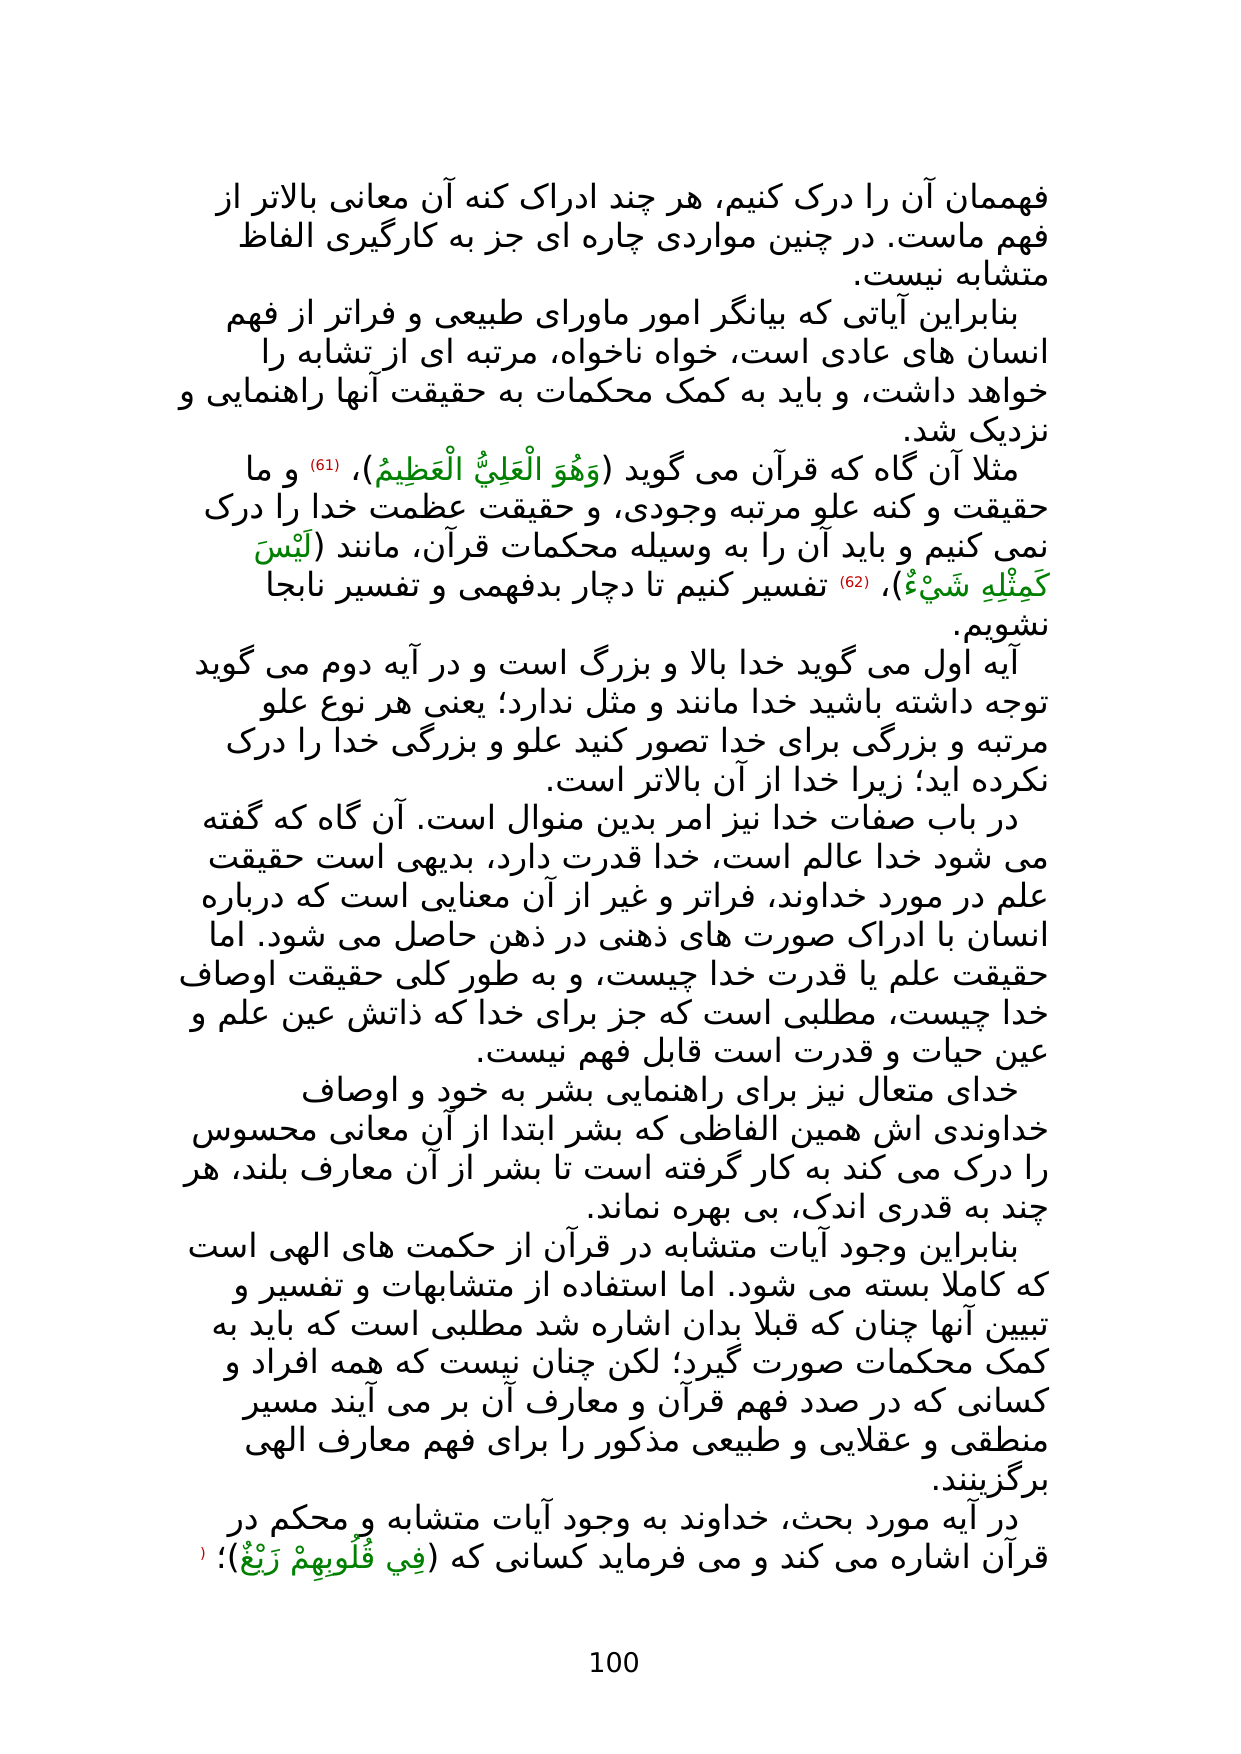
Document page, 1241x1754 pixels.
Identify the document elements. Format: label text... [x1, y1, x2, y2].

text مثلا آن گاه که قرآن مى گويد (وَهُوَ الْعَلِيُّ الْعَظِيمُ)، (61) و ما حقيقت و کنه علو مرتبه وجودى، و حقيقت عظمت خدا را درک نمى کنيم و بايد آن را به وسيله محکمات قرآن، مانند (لَيْسَ كَمِثْلِهِ شَيْءٌ)، (62) تفسير کنيم تا دچار بدفهمى و تفسير نابجا نشويم. [178, 449, 1050, 643]
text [178, 1498, 1050, 1576]
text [178, 177, 1050, 294]
text در باب صفات خدا نيز امر بدين منوال است. آن گاه که گفته مى شود خدا عالم است، خدا قدرت دارد، بديهى است حقيقت علم در مورد خداوند، فراتر و غير از آن معنايى است که درباره انسان با ادراک صورت هاى ذهنى در ذهن حاصل مى شود. اما حقيقت علم يا قدرت خدا چيست، و به طور کلى حقيقت اوصاف خدا چيست، مطلبى است که جز براى خدا که ذاتش عين علم و عين حيات و قدرت است قابل فهم نيست. [178, 799, 1050, 1071]
text بنابراين وجود آيات متشابه در قرآن از حکمت هاى الهى است که کاملا بسته مى شود. اما استفاده از متشابهات و تفسير و تبيين آنها چنان که قبلا بدان اشاره شد مطلبى است که بايد به کمک محکمات صورت گيرد؛ لکن چنان نيست که همه افراد و کسانى که در صدد فهم قرآن و معارف آن بر مى آيند مسير منطقى و عقلايى و طبيعى مذکور را براى فهم معارف الهى برگزينند. [178, 1226, 1050, 1498]
text آيه اول مى گويد خدا بالا و بزرگ است و در آيه دوم مى گويد توجه داشته باشيد خدا مانند و مثل ندارد؛ يعنى هر نوع علو مرتبه و بزرگى براى خدا تصور کنيد علو و بزرگى خدا را درک نکرده ايد؛ زيرا خدا از آن بالاتر است. [178, 643, 1050, 799]
text خداى متعال نيز براى راهنمايى بشر به خود و اوصاف خداوندى اش همين الفاظى که بشر ابتدا از آن معانى محسوس را درک مى کند به کار گرفته است تا بشر از آن معارف بلند، هر چند به قدرى اندک، بى بهره نماند. [178, 1071, 1050, 1226]
text بنابراين آياتى که بيانگر امور ماوراى طبيعى و فراتر از فهم انسان هاى عادى است، خواه ناخواه، مرتبه اى از تشابه را خواهد داشت، و بايد به کمک محکمات به حقيقت آنها راهنمايى و نزديک شد. [178, 294, 1050, 449]
